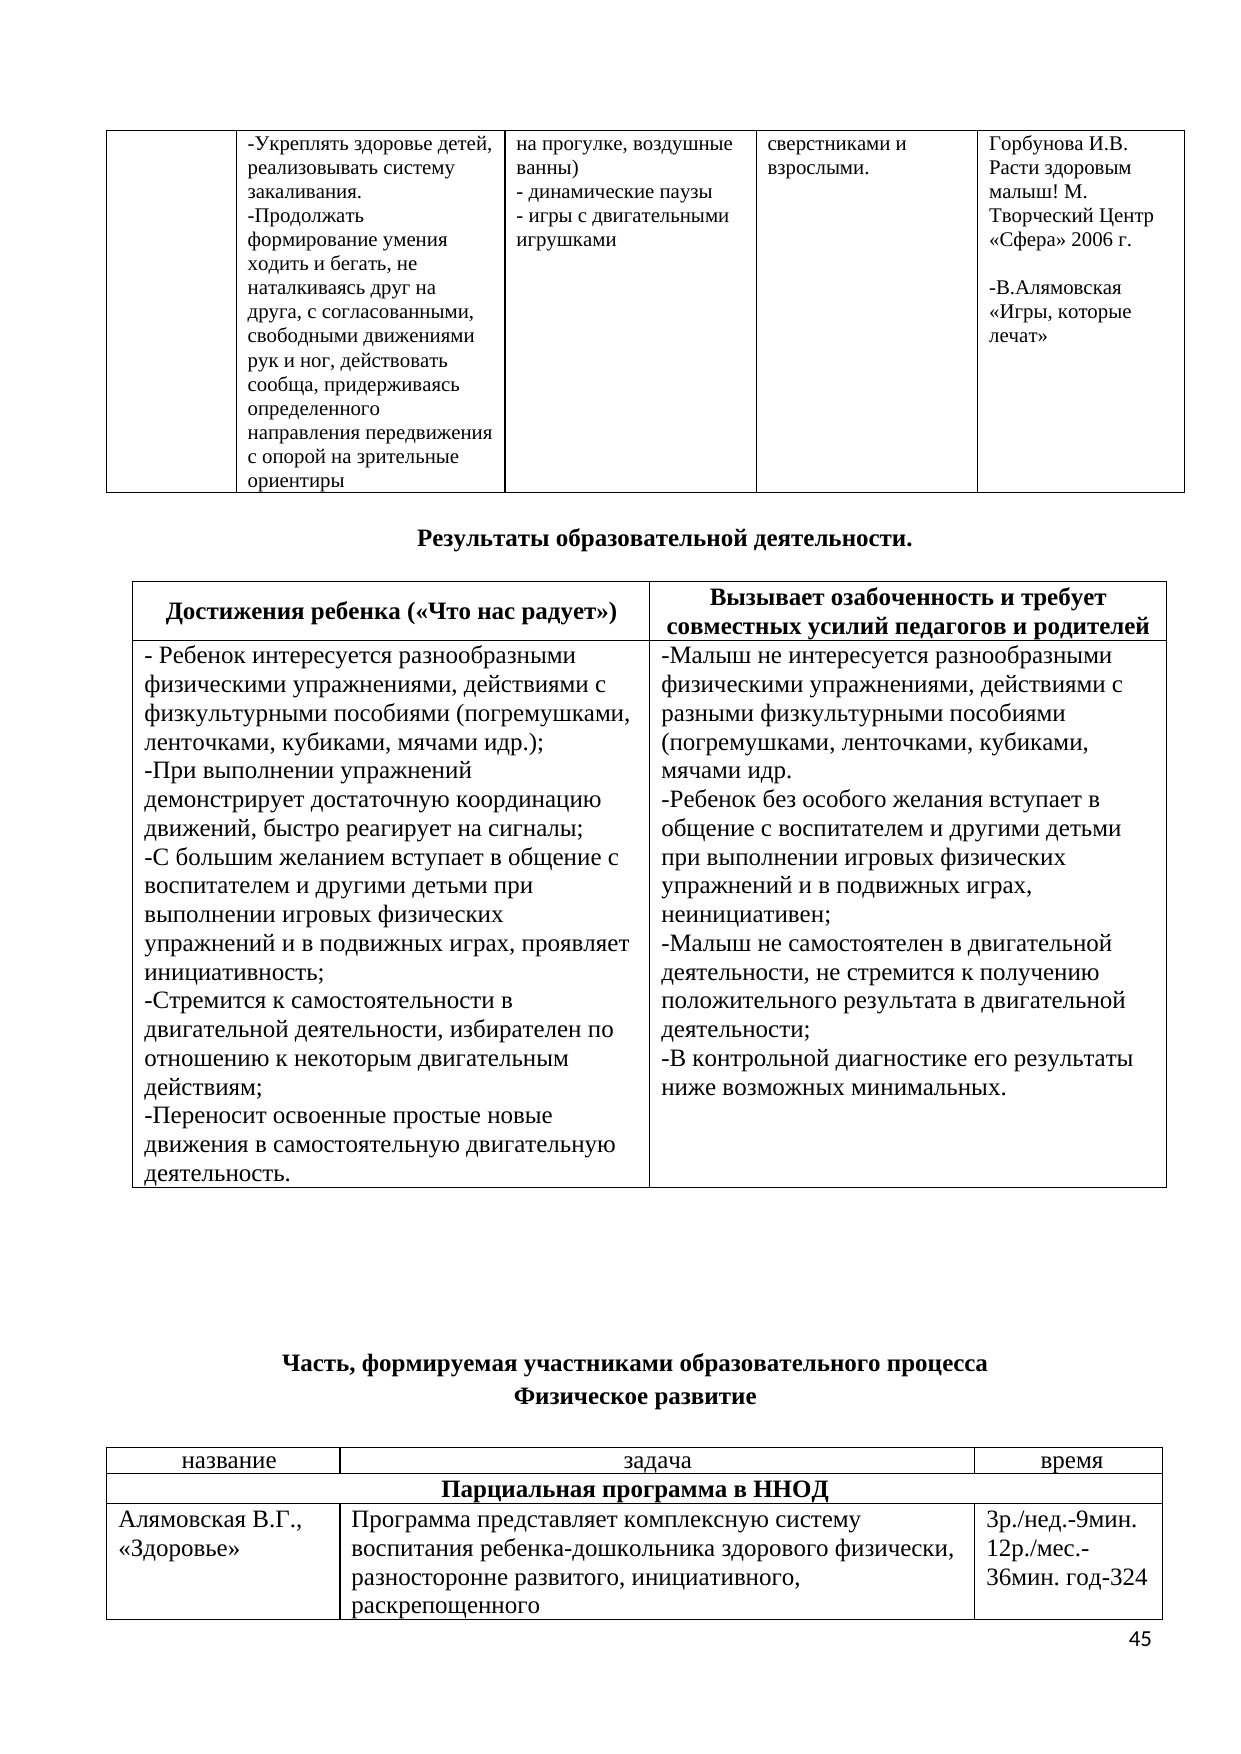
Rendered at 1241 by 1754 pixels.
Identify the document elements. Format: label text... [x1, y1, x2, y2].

table_cell -Малыш не интересуется разнообразными физическими упражнениями, действиями с разными физкультурными пособиями (погремушками, ленточками, кубиками, мячами идр. -Ребенок без особого желания вступает в общение с воспитателем и другими детьми при выполнении игровых физических упражнений и в подвижных играх, неинициативен; -Малыш не самостоятелен в двигательной деятельности, не стремится к получению положительного результата в двигательной деятельности; -В контрольной диагностике его результаты ниже возможных минимальных. [650, 641, 1166, 1187]
text Физическое развитие [118, 1381, 1152, 1410]
table_cell Парциальная программа в ННОД [107, 1474, 1162, 1503]
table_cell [975, 1504, 1162, 1619]
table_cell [107, 1504, 339, 1619]
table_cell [506, 131, 756, 492]
table_header Достижения ребенка («Что нас радует») [133, 582, 649, 639]
table_header время [975, 1448, 1162, 1473]
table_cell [107, 131, 236, 492]
table_header Вызывает озабоченность и требует совместных усилий педагогов и родителей [650, 582, 1166, 639]
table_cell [757, 131, 977, 492]
table_header название [107, 1448, 339, 1473]
text Часть, формируемая участниками образовательного процесса [118, 1348, 1152, 1377]
text Результаты образовательной деятельности. [417, 523, 1078, 551]
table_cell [341, 1504, 974, 1619]
table_cell - Ребенок интересуется разнообразными физическими упражнениями, действиями с физкультурными пособиями (погремушками, ленточками, кубиками, мячами идр.); -При выполнении упражнений демонстрирует достаточную координацию движений, быстро реагирует на сигналы; -С большим желанием вступает в общение с воспитателем и другими детьми при выполнении игровых физических упражнений и в подвижных играх, проявляет инициативность; -Стремится к самостоятельности в двигательной деятельности, избирателен по отношению к некоторым двигательным действиям; -Переносит освоенные простые новые движения в самостоятельную двигательную деятельность. [133, 641, 649, 1187]
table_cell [978, 131, 1184, 492]
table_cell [237, 131, 504, 492]
table_header задача [341, 1448, 974, 1473]
